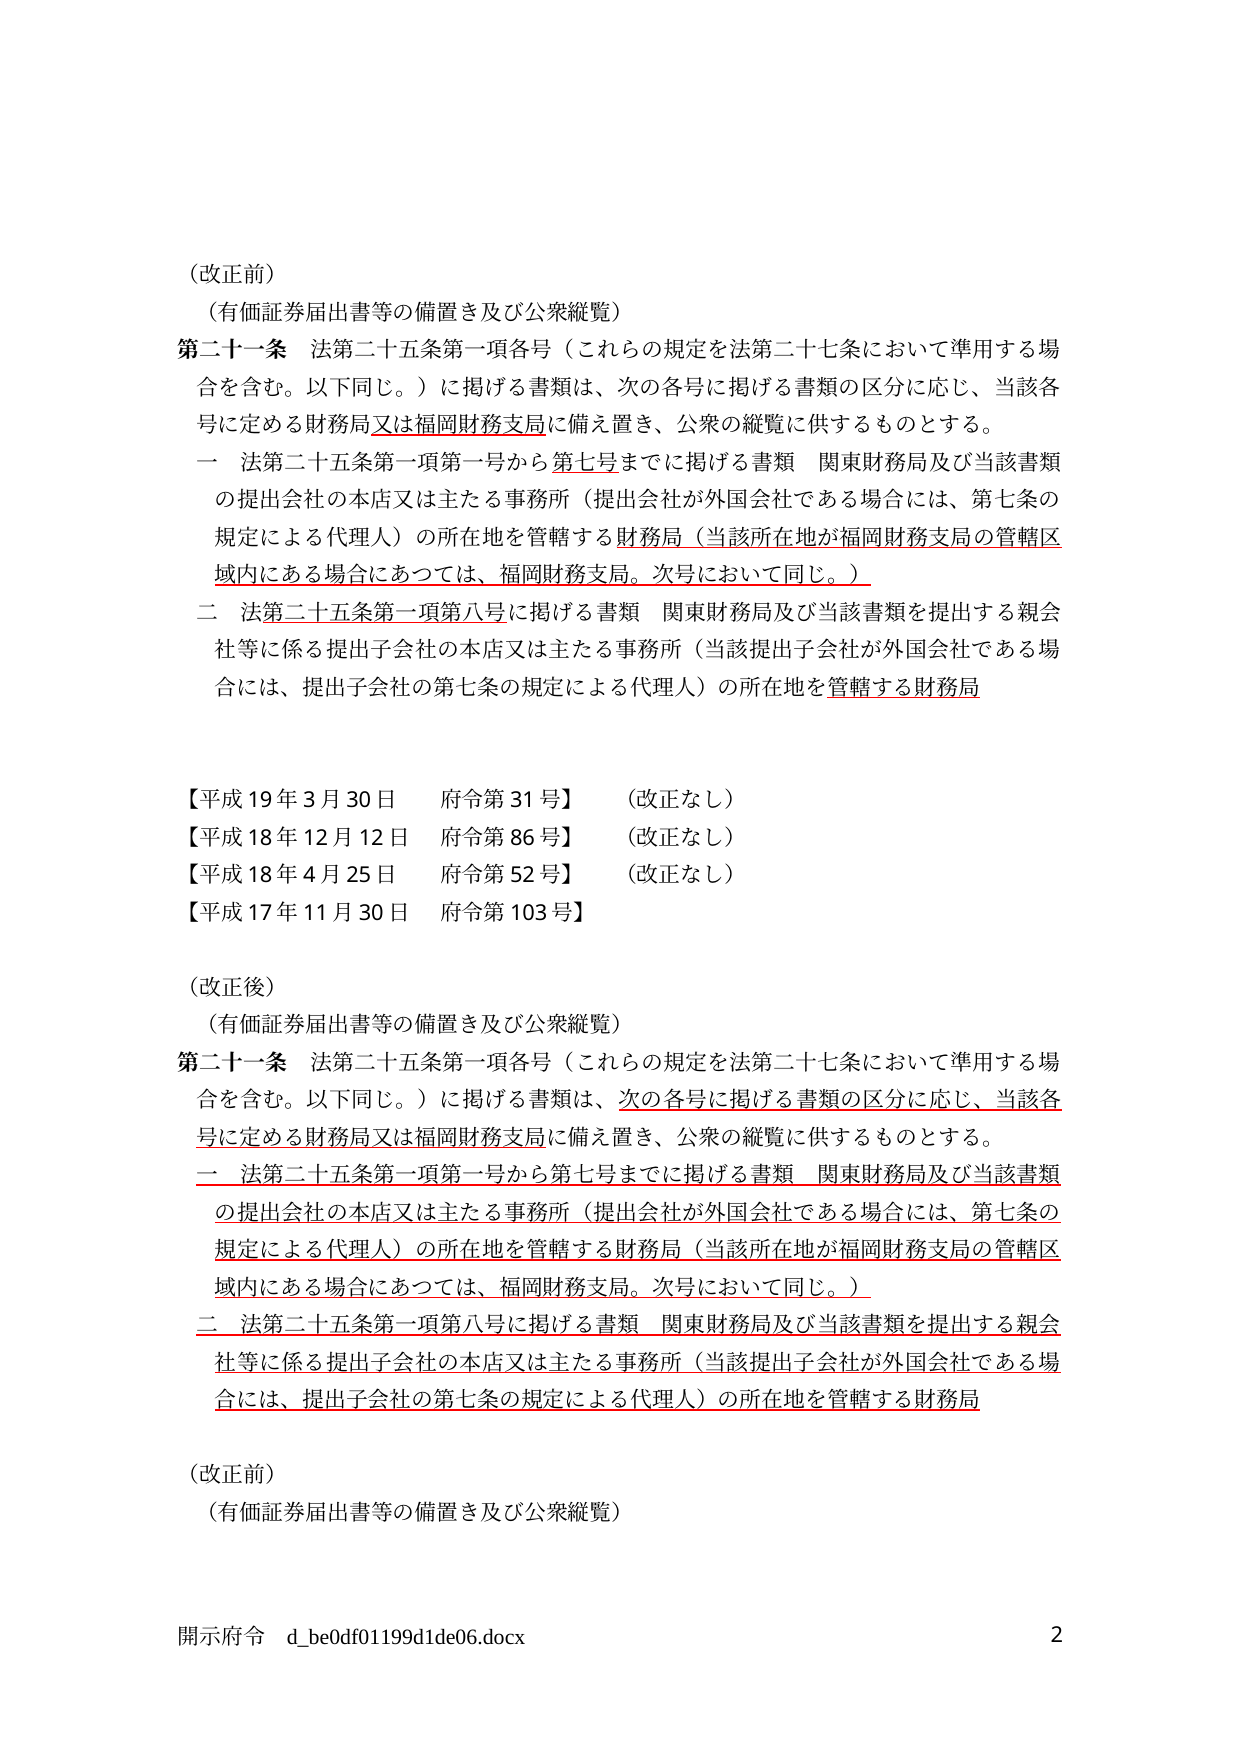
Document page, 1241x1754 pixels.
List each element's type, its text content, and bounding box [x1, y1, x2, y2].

text 第二十一条 法第二十五条第一項各号（これらの規定を法第二十七条において準用する場合を含む。以下同じ。）に掲げる書類は、次の各号に掲げる書類の区分に応じ、当該各号に定める財務局又は福岡財務支局に備え置き、公衆の縦覧に供するものとする。 [177, 329, 1063, 442]
text （有価証券届出書等の備置き及び公衆縦覧） [196, 292, 1063, 329]
text （改正前） [177, 254, 1063, 292]
text （改正後） [177, 967, 1063, 1004]
text 一 法第二十五条第一項第一号から第七号までに掲げる書類 関東財務局及び当該書類の提出会社の本店又は主たる事務所（提出会社が外国会社である場合には、第七条の規定による代理人）の所在地を管轄する財務局（当該所在地が福岡財務支局の管轄区域内にある場合にあつては、福岡財務支局。次号において同じ。） [196, 442, 1063, 592]
text （有価証券届出書等の備置き及び公衆縦覧） [196, 1492, 1063, 1529]
text 一 法第二十五条第一項第一号から第七号までに掲げる書類 関東財務局及び当該書類の提出会社の本店又は主たる事務所（提出会社が外国会社である場合には、第七条の規定による代理人）の所在地を管轄する財務局（当該所在地が福岡財務支局の管轄区域内にある場合にあつては、福岡財務支局。次号において同じ。） [196, 1154, 1063, 1304]
text 【平成17年11月30日 府令第103号】 [177, 892, 1063, 929]
text 二 法第二十五条第一項第八号に掲げる書類 関東財務局及び当該書類を提出する親会社等に係る提出子会社の本店又は主たる事務所（当該提出子会社が外国会社である場合には、提出子会社の第七条の規定による代理人）の所在地を管轄する財務局 [196, 592, 1063, 704]
text （有価証券届出書等の備置き及び公衆縦覧） [196, 1004, 1063, 1042]
text 第二十一条 法第二十五条第一項各号（これらの規定を法第二十七条において準用する場合を含む。以下同じ。）に掲げる書類は、次の各号に掲げる書類の区分に応じ、当該各号に定める財務局又は福岡財務支局に備え置き、公衆の縦覧に供するものとする。 [177, 1042, 1063, 1154]
text （改正前） [177, 1454, 1063, 1492]
text 【平成18年12月12日 府令第86号】 （改正なし） [177, 817, 1063, 854]
text 二 法第二十五条第一項第八号に掲げる書類 関東財務局及び当該書類を提出する親会社等に係る提出子会社の本店又は主たる事務所（当該提出子会社が外国会社である場合には、提出子会社の第七条の規定による代理人）の所在地を管轄する財務局 [196, 1304, 1063, 1417]
text 【平成18年4月25日 府令第52号】 （改正なし） [177, 854, 1063, 892]
text 【平成19年3月30日 府令第31号】 （改正なし） [177, 779, 1063, 817]
